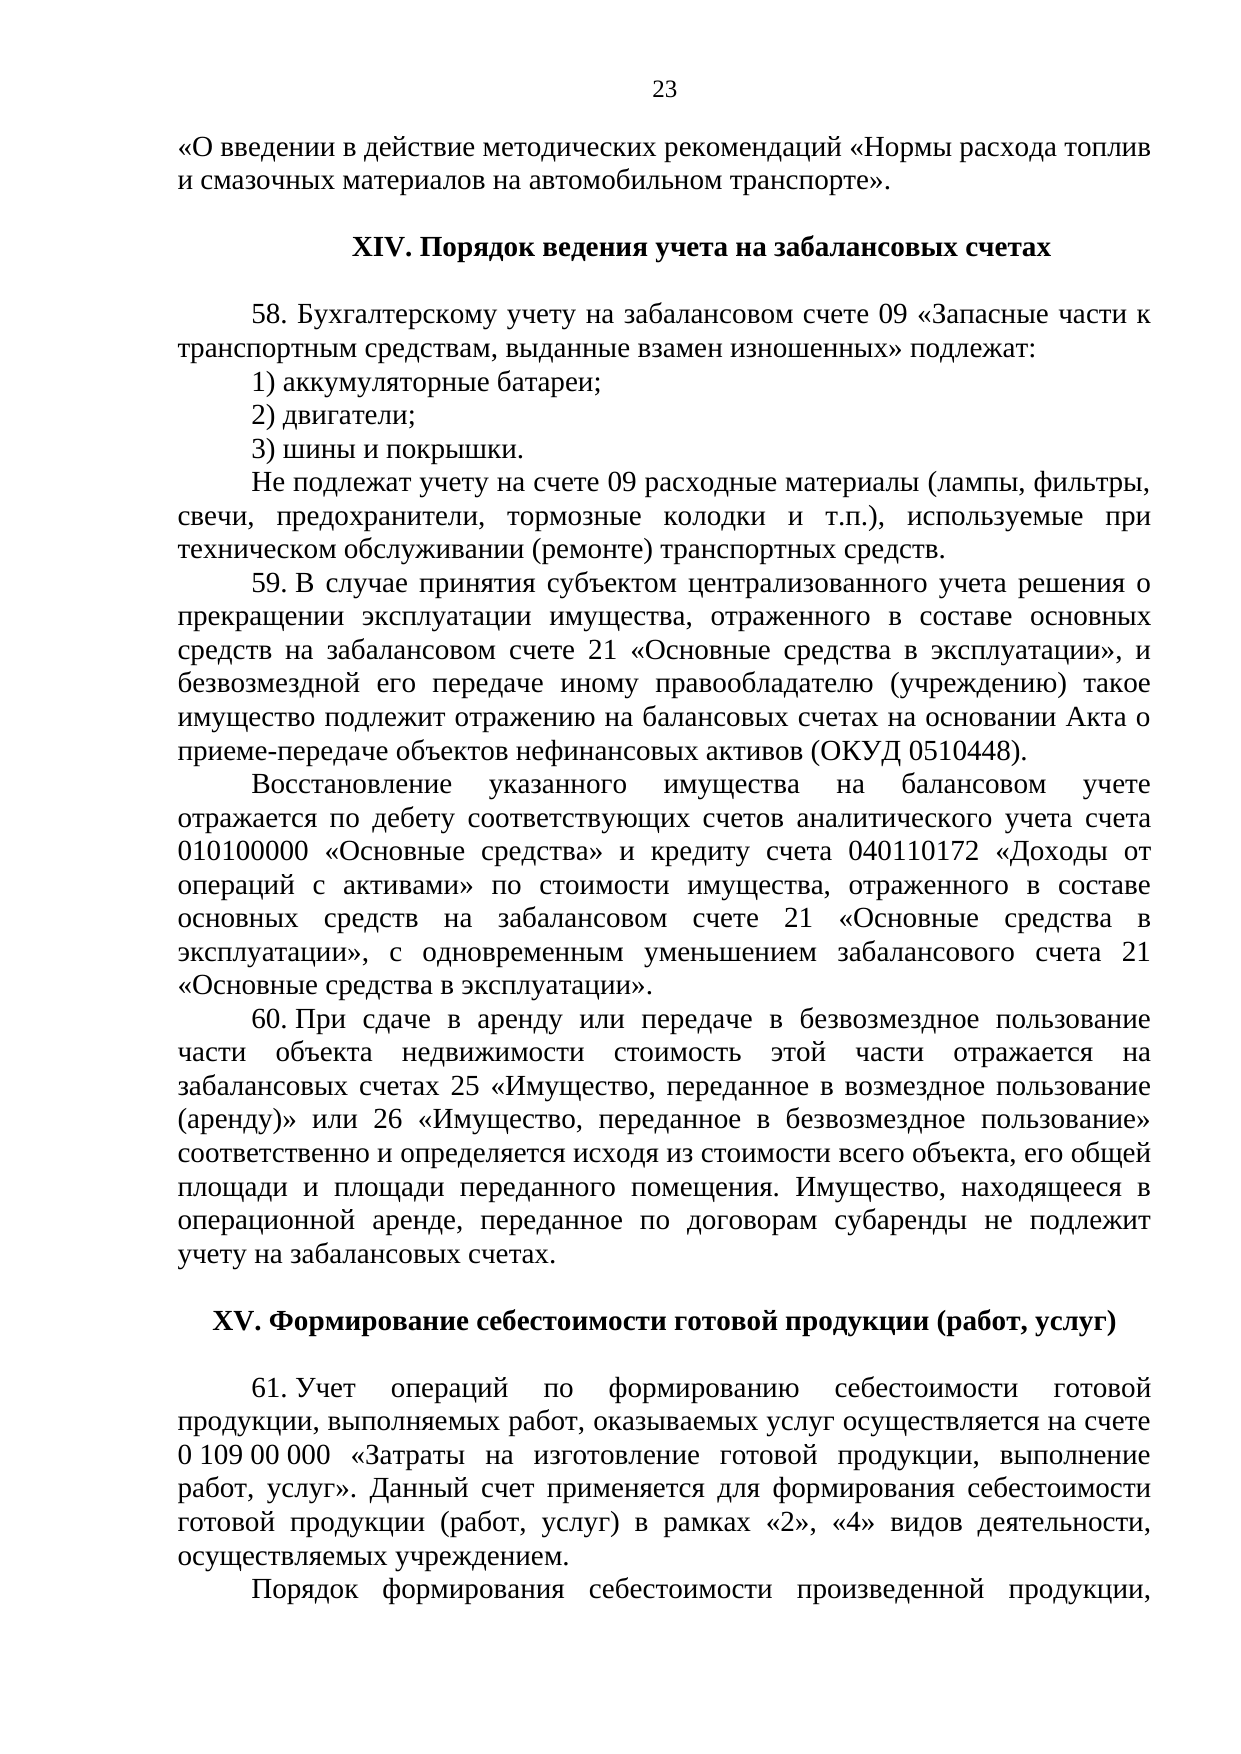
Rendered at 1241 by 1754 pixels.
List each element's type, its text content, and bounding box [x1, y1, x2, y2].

text 61. Учет операций по формированию себестоимости готовой продукции, выполняемых работ, оказываемых услуг осуществляется на счете 0 109 00 000 «Затраты на изготовление готовой продукции, выполнение работ, услуг». Данный счет применяется для формирования себестоимости готовой продукции (работ, услуг) в рамках «2», «4» видов деятельности, осуществляемых учреждением. [177, 1370, 1152, 1571]
text Не подлежат учету на счете 09 расходные материалы (лампы, фильтры, свечи, предохранители, тормозные колодки и т.п.), используемые при техническом обслуживании (ремонте) транспортных средств. [177, 464, 1152, 565]
text 2) двигатели; [177, 397, 1152, 431]
text XV. Формирование себестоимости готовой продукции (работ, услуг) [177, 1303, 1152, 1336]
text 59. В случае принятия субъектом централизованного учета решения о прекращении эксплуатации имущества, отраженного в составе основных средств на забалансовом счете 21 «Основные средства в эксплуатации», и безвозмездной его передаче иному правообладателю (учреждению) такое имущество подлежит отражению на балансовых счетах на основании Акта о приеме-передаче объектов нефинансовых активов (ОКУД 0510448). [177, 565, 1152, 766]
text 3) шины и покрышки. [177, 431, 1152, 464]
text ХIV. Порядок ведения учета на забалансовых счетах [177, 229, 1152, 263]
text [177, 129, 1152, 196]
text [177, 1571, 1152, 1605]
text 1) аккумуляторные батареи; [177, 364, 1152, 397]
text 58. Бухгалтерскому учету на забалансовом счете 09 «Запасные части к транспортным средствам, выданные взамен изношенных» подлежат: [177, 297, 1152, 364]
text 60. При сдаче в аренду или передаче в безвозмездное пользование части объекта недвижимости стоимость этой части отражается на забалансовых счетах 25 «Имущество, переданное в возмездное пользование (аренду)» или 26 «Имущество, переданное в безвозмездное пользование» соответственно и определяется исходя из стоимости всего объекта, его общей площади и площади переданного помещения. Имущество, находящееся в операционной аренде, переданное по договорам субаренды не подлежит учету на забалансовых счетах. [177, 1001, 1152, 1269]
text Восстановление указанного имущества на балансовом учете отражается по дебету соответствующих счетов аналитического учета счета 010100000 «Основные средства» и кредиту счета 040110172 «Доходы от операций с активами» по стоимости имущества, отраженного в составе основных средств на забалансовом счете 21 «Основные средства в эксплуатации», с одновременным уменьшением забалансового счета 21 «Основные средства в эксплуатации». [177, 766, 1152, 1001]
